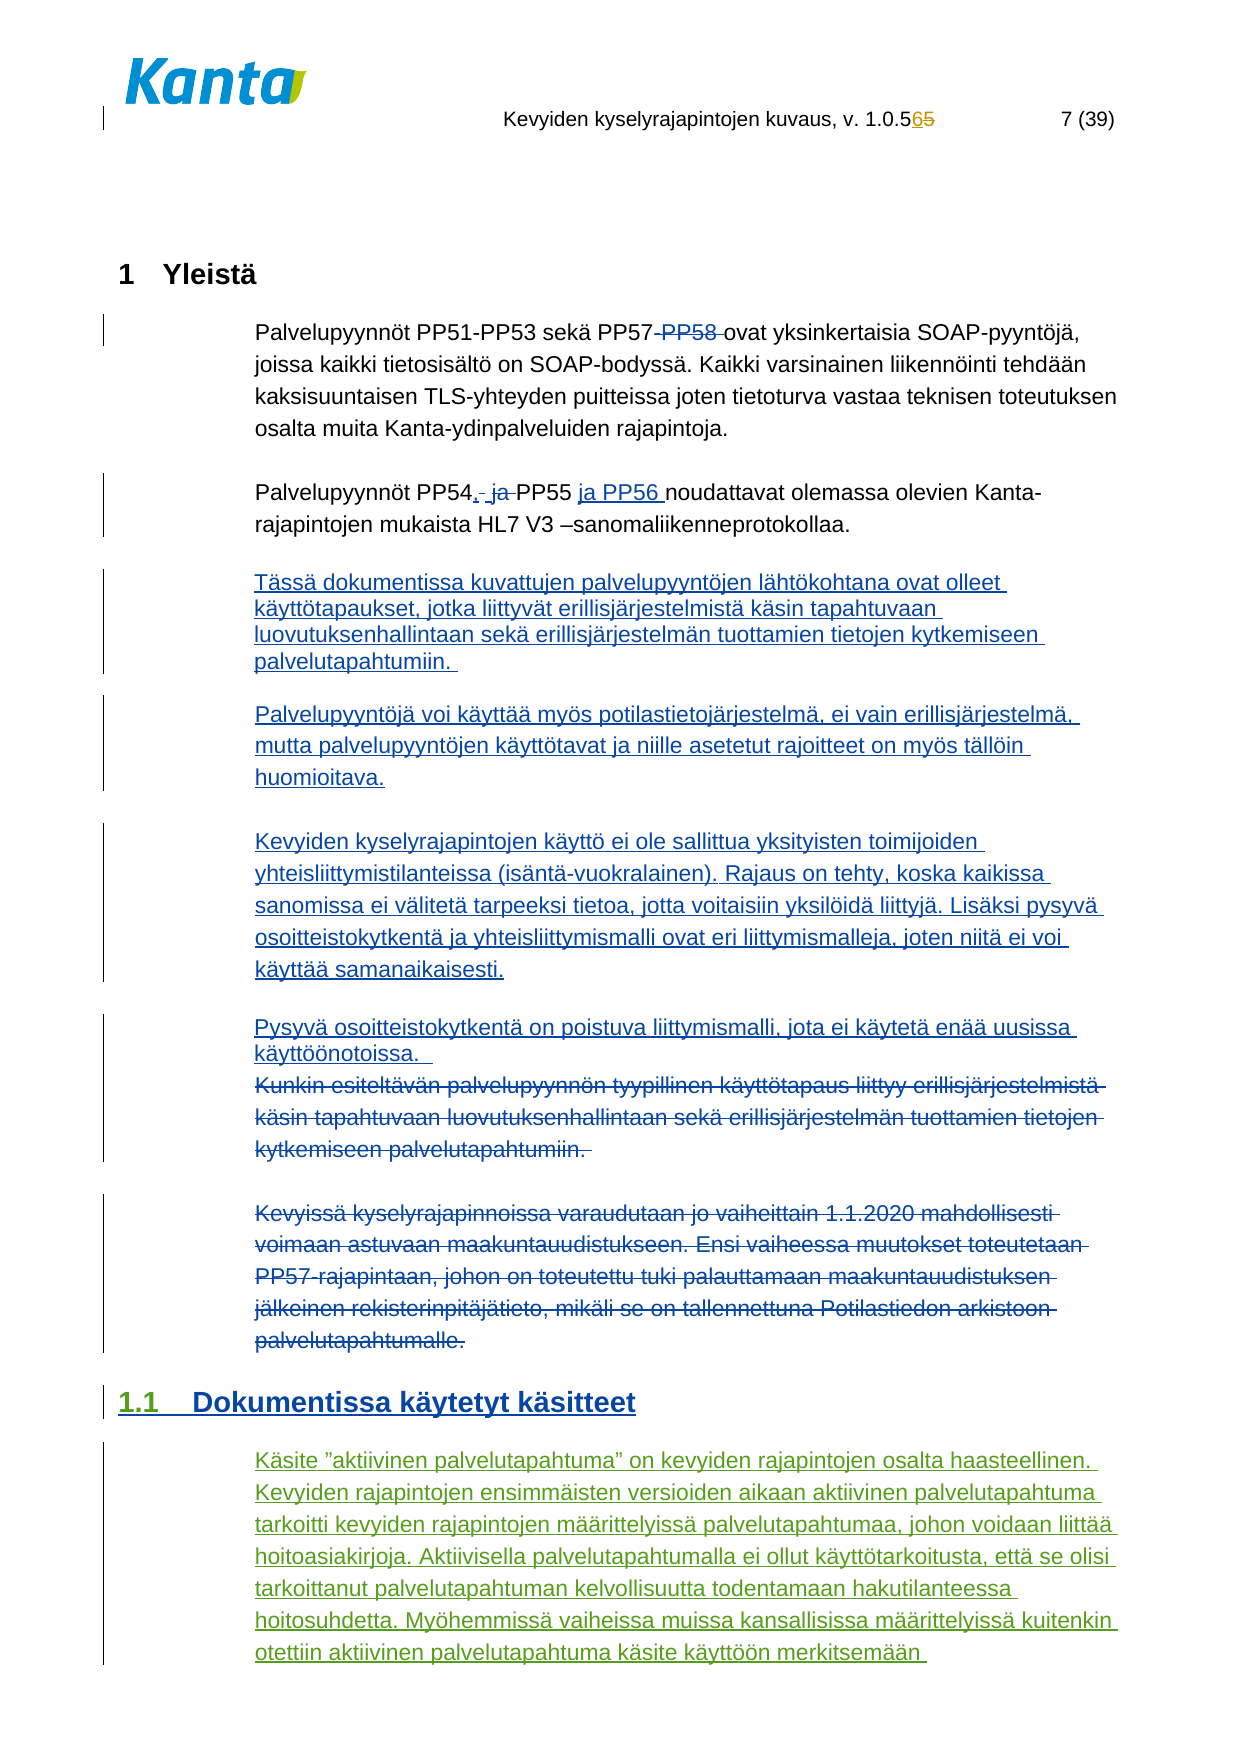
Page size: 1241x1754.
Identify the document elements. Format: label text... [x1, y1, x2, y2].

picture [271, 77, 283, 95]
picture [141, 58, 155, 75]
text Palvelupyynnöt PP54PP55 noudattavat olemassa olevien Kanta-rajapintojen mukaista HL7 V3 –sanomaliikenneprotokollaa. [254, 473, 1122, 537]
text Palvelupyynnöt PP51-PP53 sekä PP57ovat yksinkertaisia SOAP-pyyntöjä, joissa kaikki tietosisältö on SOAP-bodyssä. Kaikki varsinainen liikennöinti tehdään kaksisuuntaisen TLS-yhteyden puitteissa joten tietoturva vastaa teknisen toteutuksen osalta muita Kanta-ydinpalveluiden rajapintoja. [254, 314, 1122, 441]
picture [125, 58, 308, 105]
picture [173, 77, 185, 95]
picture [125, 58, 132, 97]
subtitle Yleistä [118, 257, 1122, 291]
